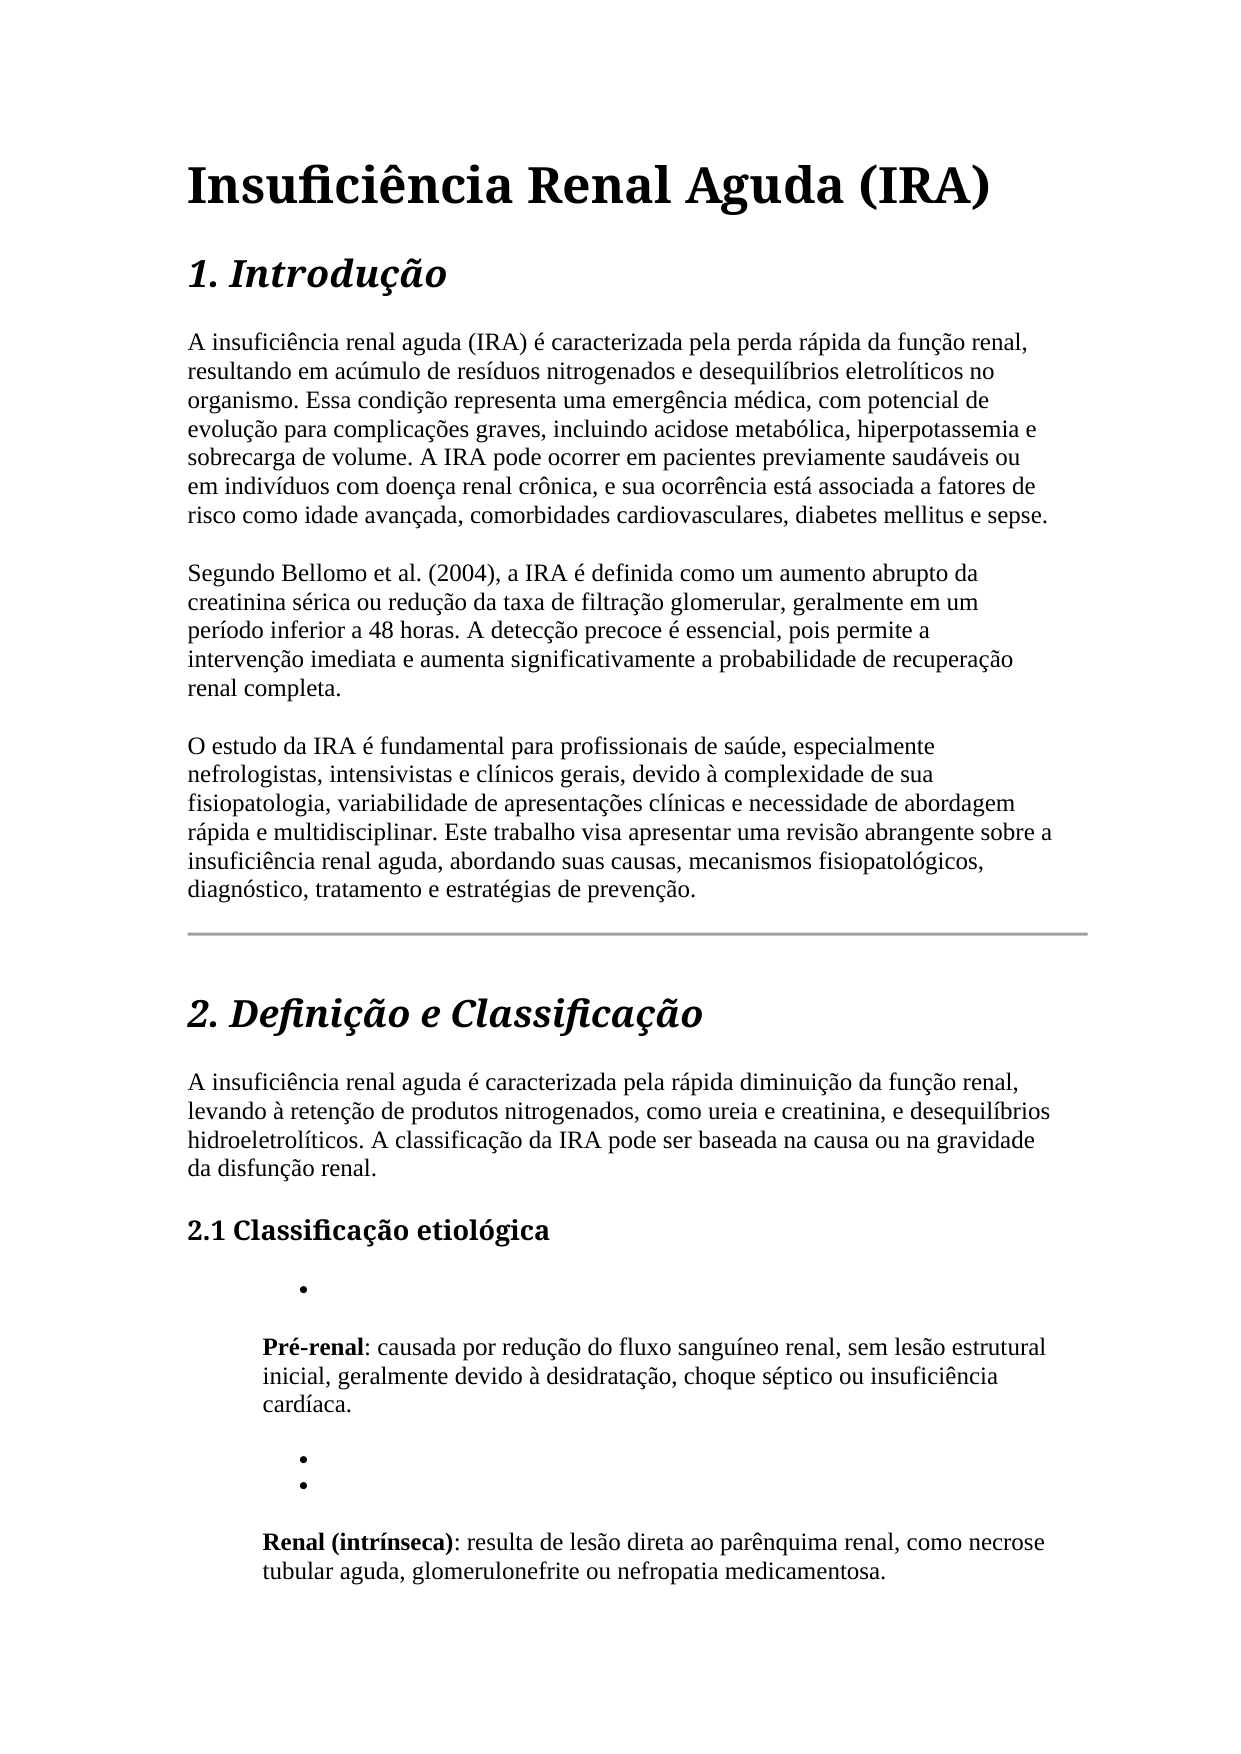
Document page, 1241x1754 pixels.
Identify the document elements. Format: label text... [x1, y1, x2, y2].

text Renal (intrínseca): resulta de lesão direta ao parênquima renal, como necrose tubular aguda, glomerulonefrite ou nefropatia medicamentosa. [262, 1527, 1053, 1585]
text Pré-renal: causada por redução do fluxo sanguíneo renal, sem lesão estrutural inicial, geralmente devido à desidratação, choque séptico ou insuficiência cardíaca. [262, 1332, 1053, 1418]
subtitle 2. Definição e Classificação [187, 987, 1053, 1038]
subtitle 2.1 Classificação etiológica [187, 1211, 1053, 1248]
text O estudo da IRA é fundamental para profissionais de saúde, especialmente nefrologistas, intensivistas e clínicos gerais, devido à complexidade de sua fisiopatologia, variabilidade de apresentações clínicas e necessidade de abordagem rápida e multidisciplinar. Este trabalho visa apresentar uma revisão abrangente sobre a insuficiência renal aguda, abordando suas causas, mecanismos fisiopatológicos, diagnóstico, tratamento e estratégias de prevenção. [187, 731, 1053, 903]
text A insuficiência renal aguda (IRA) é caracterizada pela perda rápida da função renal, resultando em acúmulo de resíduos nitrogenados e desequilíbrios eletrolíticos no organismo. Essa condição representa uma emergência médica, com potencial de evolução para complicações graves, incluindo acidose metabólica, hiperpotassemia e sobrecarga de volume. A IRA pode ocorrer em pacientes previamente saudáveis ou em indivíduos com doença renal crônica, e sua ocorrência está associada a fatores de risco como idade avançada, comorbidades cardiovasculares, diabetes mellitus e sepse. [187, 327, 1053, 529]
text Segundo Bellomo et al. (2004), a IRA é definida como um aumento abrupto da creatinina sérica ou redução da taxa de filtração glomerular, geralmente em um período inferior a 48 horas. A detecção precoce é essencial, pois permite a intervenção imediata e aumenta significativamente a probabilidade de recuperação renal completa. [187, 558, 1053, 702]
subtitle 1. Introdução [187, 247, 1053, 298]
subtitle Insuficiência Renal Aguda (IRA) [187, 150, 1053, 218]
text A insuficiência renal aguda é caracterizada pela rápida diminuição da função renal, levando à retenção de produtos nitrogenados, como ureia e creatinina, e desequilíbrios hidroeletrolíticos. A classificação da IRA pode ser baseada na causa ou na gravidade da disfunção renal. [187, 1067, 1053, 1182]
